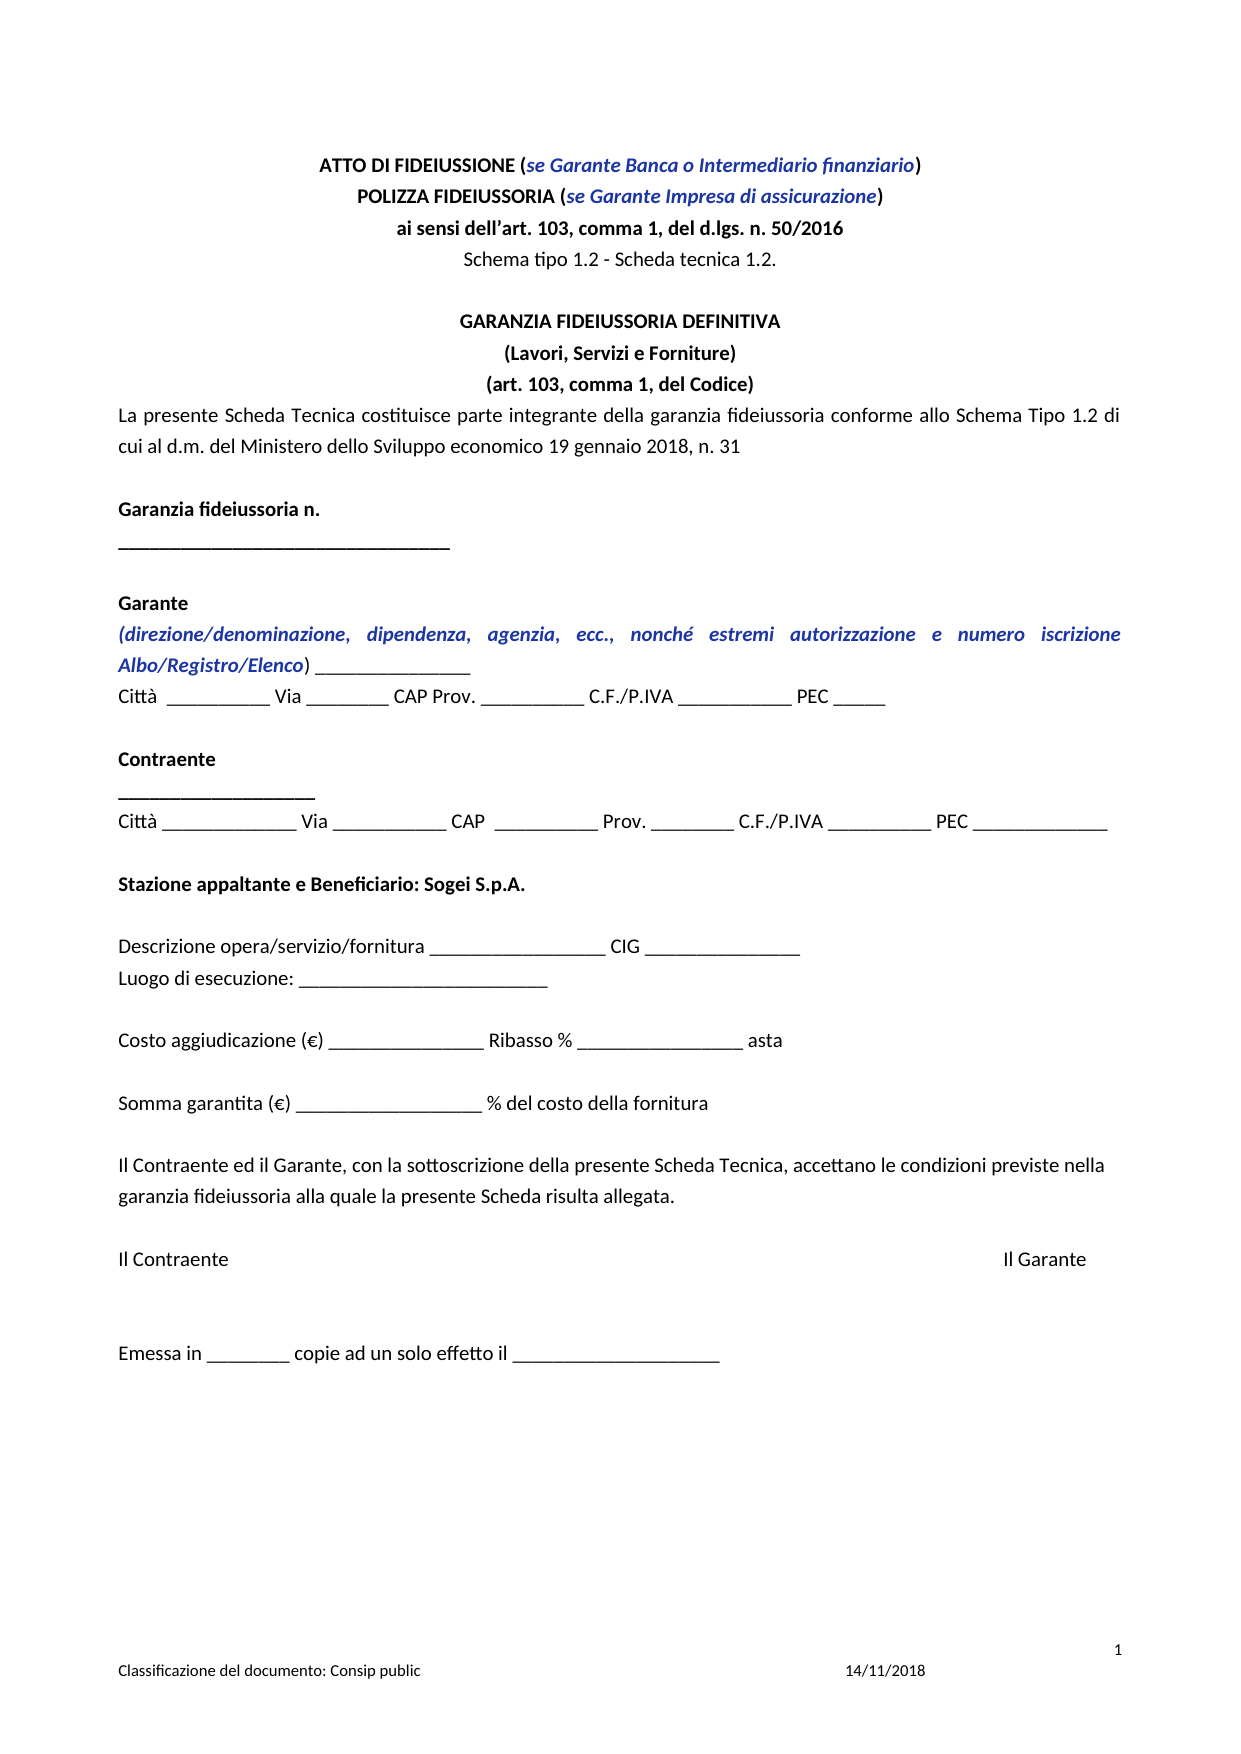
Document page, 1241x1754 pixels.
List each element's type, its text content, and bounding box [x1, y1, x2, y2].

text Garante [118, 585, 1122, 616]
text Città _____________ Via ___________ CAP __________ Prov. ________ C.F./P.IVA __________ PEC _____________ [118, 804, 1122, 835]
text ___________________ [118, 773, 1122, 804]
text Luogo di esecuzione: ________________________ [118, 960, 1122, 991]
text La presente Scheda Tecnica costituisce parte integrante della garanzia fideiussoria conforme allo Schema Tipo 1.2 di cui al d.m. del Ministero dello Sviluppo economico 19 gennaio 2018, n. 31 [118, 398, 1122, 460]
text ai sensi dell’art. 103, comma 1, del d.lgs. n. 50/2016 [118, 210, 1122, 241]
text Emessa in ________ copie ad un solo effetto il ____________________ [118, 1335, 1122, 1366]
text Garanzia fideiussoria n. [118, 491, 1122, 523]
text POLIZZA FIDEIUSSORIA (se Garante Impresa di assicurazione) [118, 179, 1122, 210]
text ________________________________ [118, 523, 1122, 554]
text Schema tipo 1.2 - Scheda tecnica 1.2. [118, 241, 1122, 273]
text Città __________ Via ________ CAP Prov. __________ C.F./P.IVA ___________ PEC _____ [118, 679, 1122, 710]
text (art. 103, comma 1, del Codice) [118, 366, 1122, 398]
text (direzione/denominazione, dipendenza, agenzia, ecc., nonché estremi autorizzazione e numero iscrizione Albo/Registro/Elenco) _______________ [118, 616, 1122, 679]
text Somma garantita (€) __________________ % del costo della fornitura [118, 1085, 1122, 1116]
text Costo aggiudicazione (€) _______________ Ribasso % ________________ asta [118, 1023, 1122, 1054]
text Contraente [118, 741, 1122, 773]
text Descrizione opera/servizio/fornitura _________________ CIG _______________ [118, 929, 1122, 960]
text Il Contraente Il Garante [118, 1241, 1122, 1273]
text ATTO DI FIDEIUSSIONE (se Garante Banca o Intermediario finanziario) [118, 148, 1122, 179]
text Il Contraente ed il Garante, con la sottoscrizione della presente Scheda Tecnica, accettano le condizioni previste nella garanzia fideiussoria alla quale la presente Scheda risulta allegata. [118, 1148, 1122, 1210]
text (Lavori, Servizi e Forniture) [118, 335, 1122, 366]
text Stazione appaltante e Beneficiario: Sogei S.p.A. [118, 866, 1122, 898]
text GARANZIA FIDEIUSSORIA DEFINITIVA [118, 304, 1122, 335]
